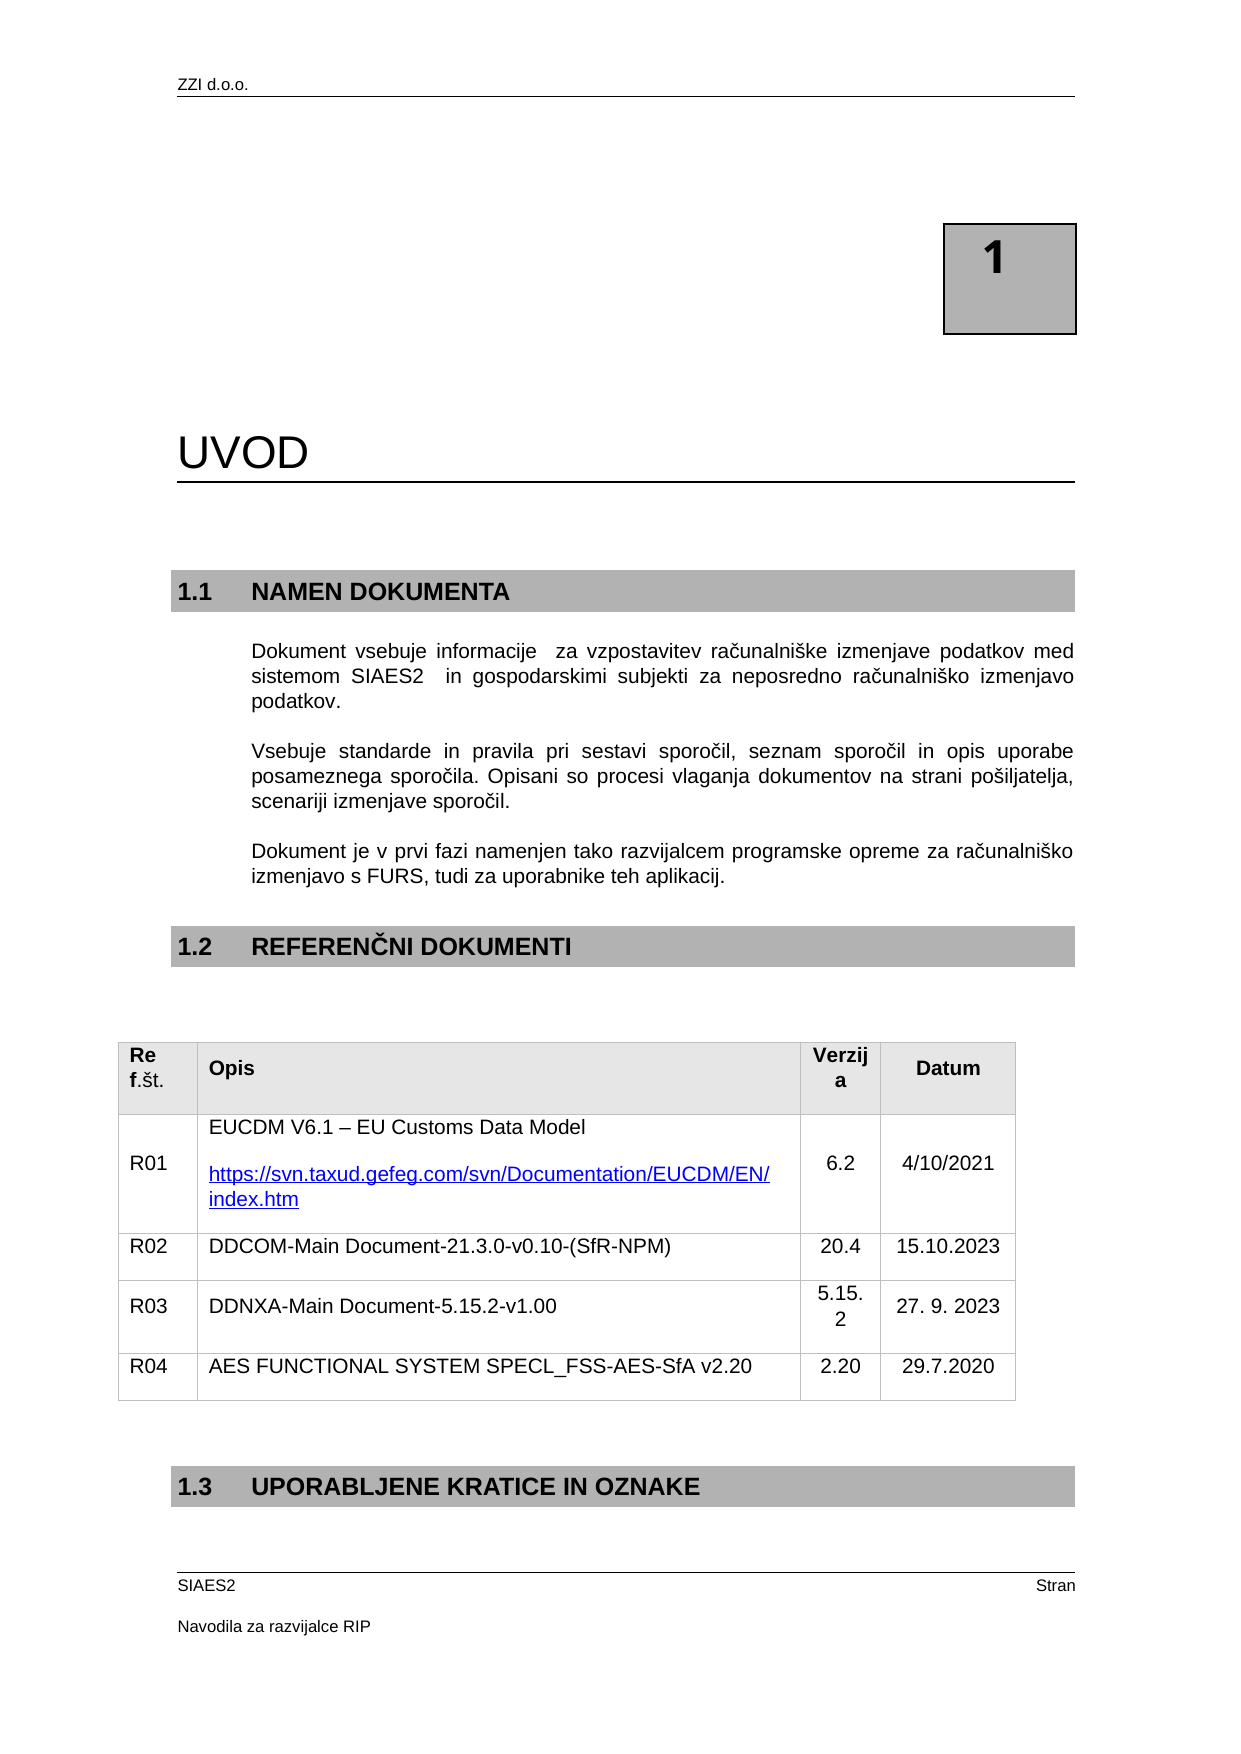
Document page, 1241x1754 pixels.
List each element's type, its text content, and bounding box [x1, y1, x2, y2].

table_cell 2.20 [801, 1354, 880, 1400]
table_cell AES FUNCTIONAL SYSTEM SPECL_FSS-AES-SfA v2.20 [198, 1354, 800, 1400]
subtitle UPORABLJENE KRATICE IN OZNAKE [171, 1466, 1075, 1507]
table_cell DDNXA-Main Document-5.15.2-v1.00 [198, 1281, 800, 1352]
text UVOD [177, 426, 1075, 481]
text Vsebuje standarde in pravila pri sestavi sporočil, seznam sporočil in opis uporabe posameznega sporočila. Opisani so procesi vlaganja dokumentov na strani pošiljatelja, scenariji izmenjave sporočil. [251, 738, 1075, 813]
table_cell R01 [119, 1115, 197, 1233]
text Dokument je v prvi fazi namenjen tako razvijalcem programske opreme za računalniško izmenjavo s FURS, tudi za uporabnike teh aplikacij. [251, 838, 1075, 888]
table_cell 20.4 [801, 1234, 880, 1280]
table_cell 5.15.2 [801, 1281, 880, 1352]
table_cell 4/10/2021 [881, 1115, 1015, 1233]
subtitle NAMEN DOKUMENTA [171, 570, 1075, 612]
table_header Ref.št. [119, 1043, 197, 1114]
table_header Verzija [801, 1043, 880, 1114]
table_cell R02 [119, 1234, 197, 1280]
table_cell 27. 9. 2023 [881, 1281, 1015, 1352]
table_header Datum [881, 1043, 1015, 1114]
table_cell EUCDM V6.1 – EU Customs Data Model https://svn.taxud.gefeg.com/svn/Documentation/EUCDM/EN/index.htm [198, 1115, 800, 1233]
table_header Opis [198, 1043, 800, 1114]
table_cell DDCOM-Main Document-21.3.0-v0.10-(SfR-NPM) [198, 1234, 800, 1280]
table_cell 15.10.2023 [881, 1234, 1015, 1280]
subtitle REFERENČNI DOKUMENTI [171, 926, 1075, 967]
table_cell 6.2 [801, 1115, 880, 1233]
table_cell R04 [119, 1354, 197, 1400]
table_cell R03 [119, 1281, 197, 1352]
table_cell 29.7.2020 [881, 1354, 1015, 1400]
text Dokument vsebuje informacije za vzpostavitev računalniške izmenjave podatkov med sistemom SIAES2 in gospodarskimi subjekti za neposredno računalniško izmenjavo podatkov. [251, 638, 1075, 713]
